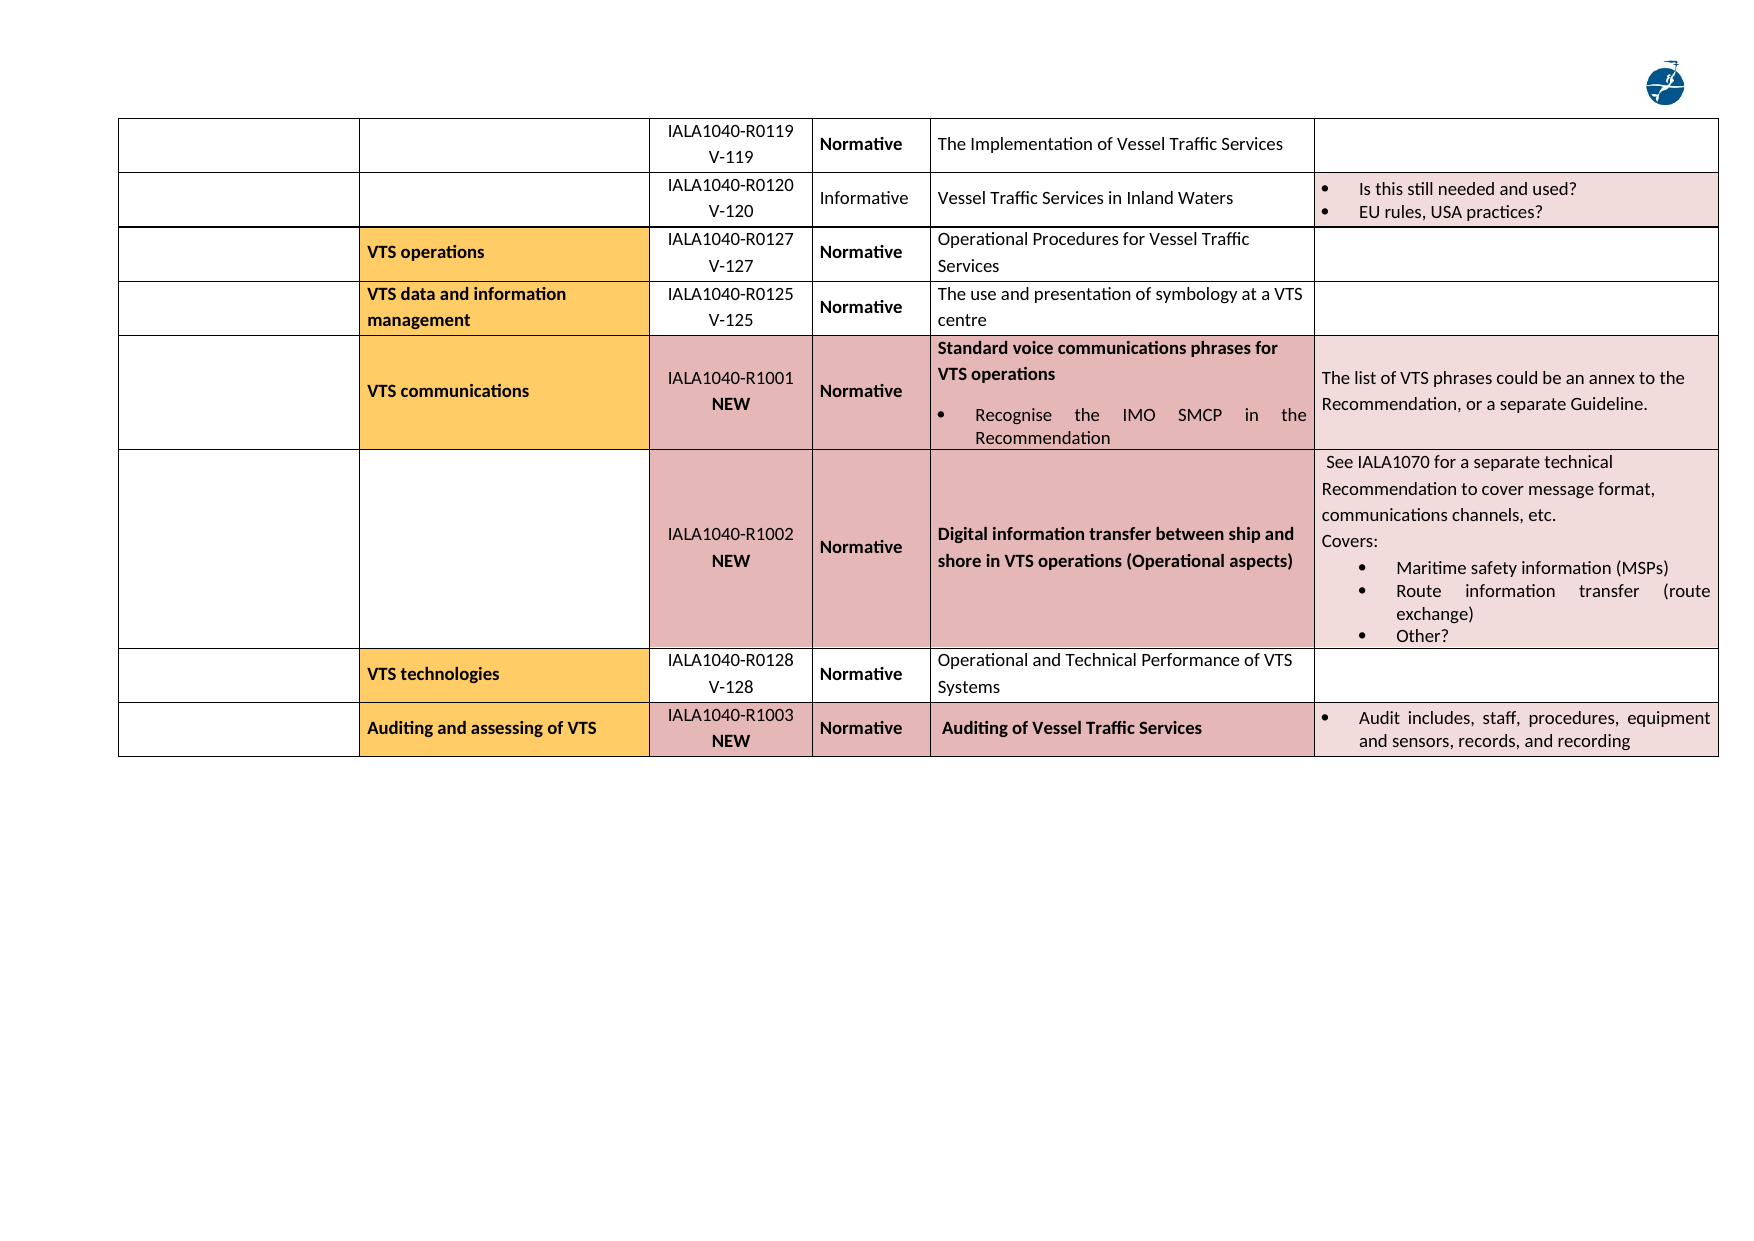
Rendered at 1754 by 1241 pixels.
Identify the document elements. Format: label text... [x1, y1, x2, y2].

table_cell VTS technologies [360, 649, 649, 702]
table_cell Normative [813, 450, 930, 647]
table_cell [119, 703, 359, 756]
table_cell [119, 336, 359, 449]
table_cell [119, 228, 359, 281]
table_cell Operational and Technical Performance of VTS Systems [931, 649, 1314, 702]
table_cell [360, 173, 649, 226]
table_cell The use and presentation of symbology at a VTS centre [931, 282, 1314, 335]
table_cell IALA1040-R0120 V-120 [650, 173, 812, 226]
table_cell [1315, 228, 1718, 281]
table_cell IALA1040-R0119 V-119 [650, 119, 812, 172]
table_cell [360, 450, 649, 647]
table_cell [119, 119, 359, 172]
table_cell Normative [813, 336, 930, 449]
table_cell Normative [813, 228, 930, 281]
table_cell See IALA1070 for a separate technical Recommendation to cover message format, communications channels, etc. Covers: Maritime safety information (MSPs) Route information transfer (route exchange) Other? [1315, 450, 1718, 647]
table_cell [1315, 282, 1718, 335]
table_cell [119, 649, 359, 702]
table_cell Is this still needed and used? EU rules, USA practices? [1315, 173, 1718, 226]
table_cell [119, 450, 359, 647]
table_cell Normative [813, 703, 930, 756]
table_cell [119, 173, 359, 226]
table_cell Informative [813, 173, 930, 226]
table_cell [360, 119, 649, 172]
picture [1628, 53, 1702, 118]
table_cell IALA1040-R0125 V-125 [650, 282, 812, 335]
table_cell VTS operations [360, 228, 649, 281]
table_cell Operational Procedures for Vessel Traffic Services [931, 228, 1314, 281]
table_cell Audit includes, staff, procedures, equipment and sensors, records, and recording [1315, 703, 1718, 756]
table_cell VTS communications [360, 336, 649, 449]
table_cell IALA1040-R0127 V-127 [650, 228, 812, 281]
table_cell [1315, 649, 1718, 702]
table_cell Normative [813, 119, 930, 172]
table_cell Auditing of Vessel Traffic Services [931, 703, 1314, 756]
table_cell VTS data and information management [360, 282, 649, 335]
table_cell [1315, 119, 1718, 172]
table_cell The list of VTS phrases could be an annex to the Recommendation, or a separate Guideline. [1315, 336, 1718, 449]
table_cell IALA1040-R0128 V-128 [650, 649, 812, 702]
table_cell Normative [813, 649, 930, 702]
table_cell IALA1040-R1001 NEW [650, 336, 812, 449]
table_cell Auditing and assessing of VTS [360, 703, 649, 756]
table_cell Standard voice communications phrases for VTS operations Recognise the IMO SMCP in the Recommendation [931, 336, 1314, 449]
table_cell Digital information transfer between ship and shore in VTS operations (Operational aspects) [931, 450, 1314, 647]
table_cell IALA1040-R1003 NEW [650, 703, 812, 756]
table_cell IALA1040-R1002 NEW [650, 450, 812, 647]
table_cell Normative [813, 282, 930, 335]
table_cell The Implementation of Vessel Traffic Services [931, 119, 1314, 172]
table_cell Vessel Traffic Services in Inland Waters [931, 173, 1314, 226]
table_cell [119, 282, 359, 335]
